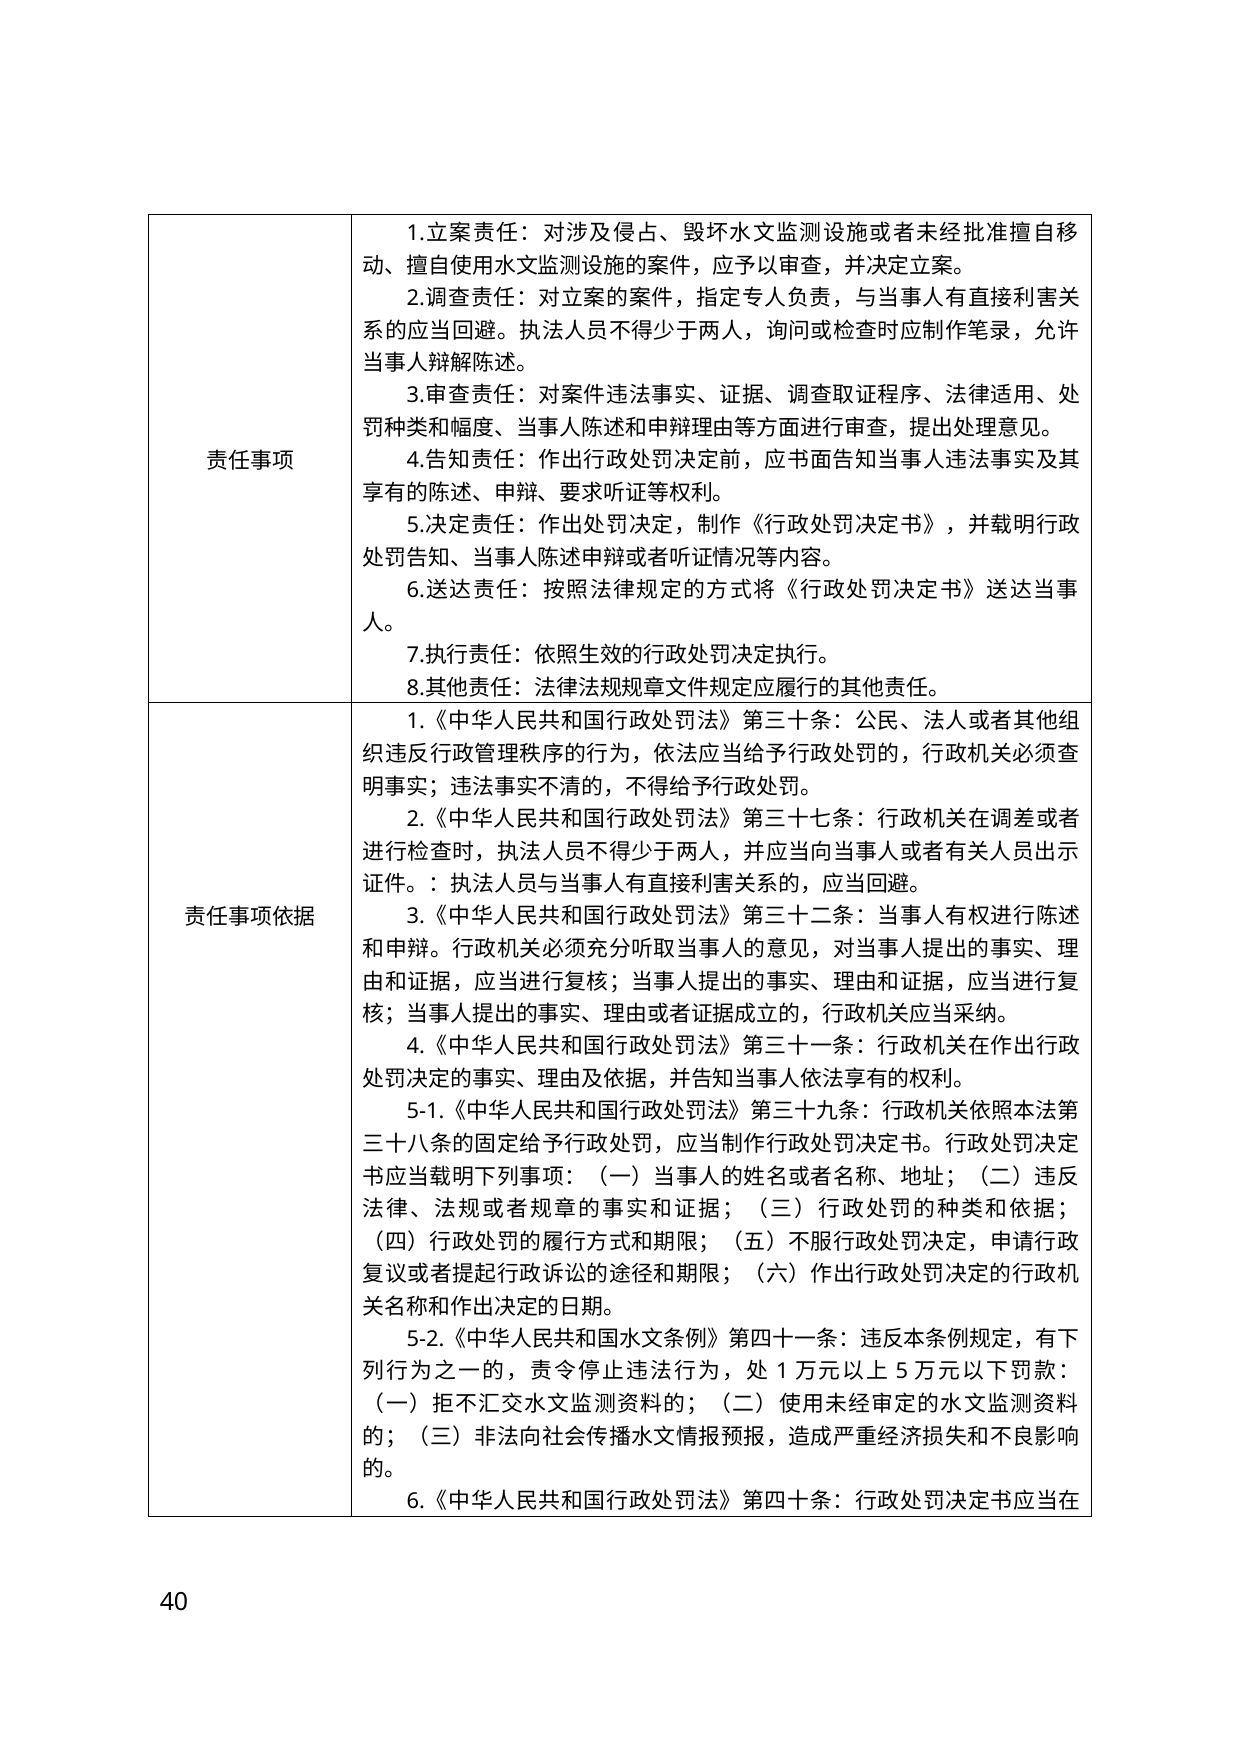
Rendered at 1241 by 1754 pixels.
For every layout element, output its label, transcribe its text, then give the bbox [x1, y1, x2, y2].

table_cell 1.立案责任：对涉及侵占、毁坏水文监测设施或者未经批准擅自移动、擅自使用水文监测设施的案件，应予以审查，并决定立案。 2.调查责任：对立案的案件，指定专人负责，与当事人有直接利害关系的应当回避。执法人员不得少于两人，询问或检查时应制作笔录，允许当事人辩解陈述。 3.审查责任：对案件违法事实、证据、调查取证程序、法律适用、处罚种类和幅度、当事人陈述和申辩理由等方面进行审查，提出处理意见。 4.告知责任：作出行政处罚决定前，应书面告知当事人违法事实及其享有的陈述、申辩、要求听证等权利。 5.决定责任：作出处罚决定，制作《行政处罚决定书》，并载明行政处罚告知、当事人陈述申辩或者听证情况等内容。 6.送达责任：按照法律规定的方式将《行政处罚决定书》送达当事人。 7.执行责任：依照生效的行政处罚决定执行。 8.其他责任：法律法规规章文件规定应履行的其他责任。 [352, 215, 1091, 702]
table_cell 责任事项依据 [149, 703, 351, 1516]
table_cell 责任事项 [149, 215, 351, 702]
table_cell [352, 703, 1091, 1516]
